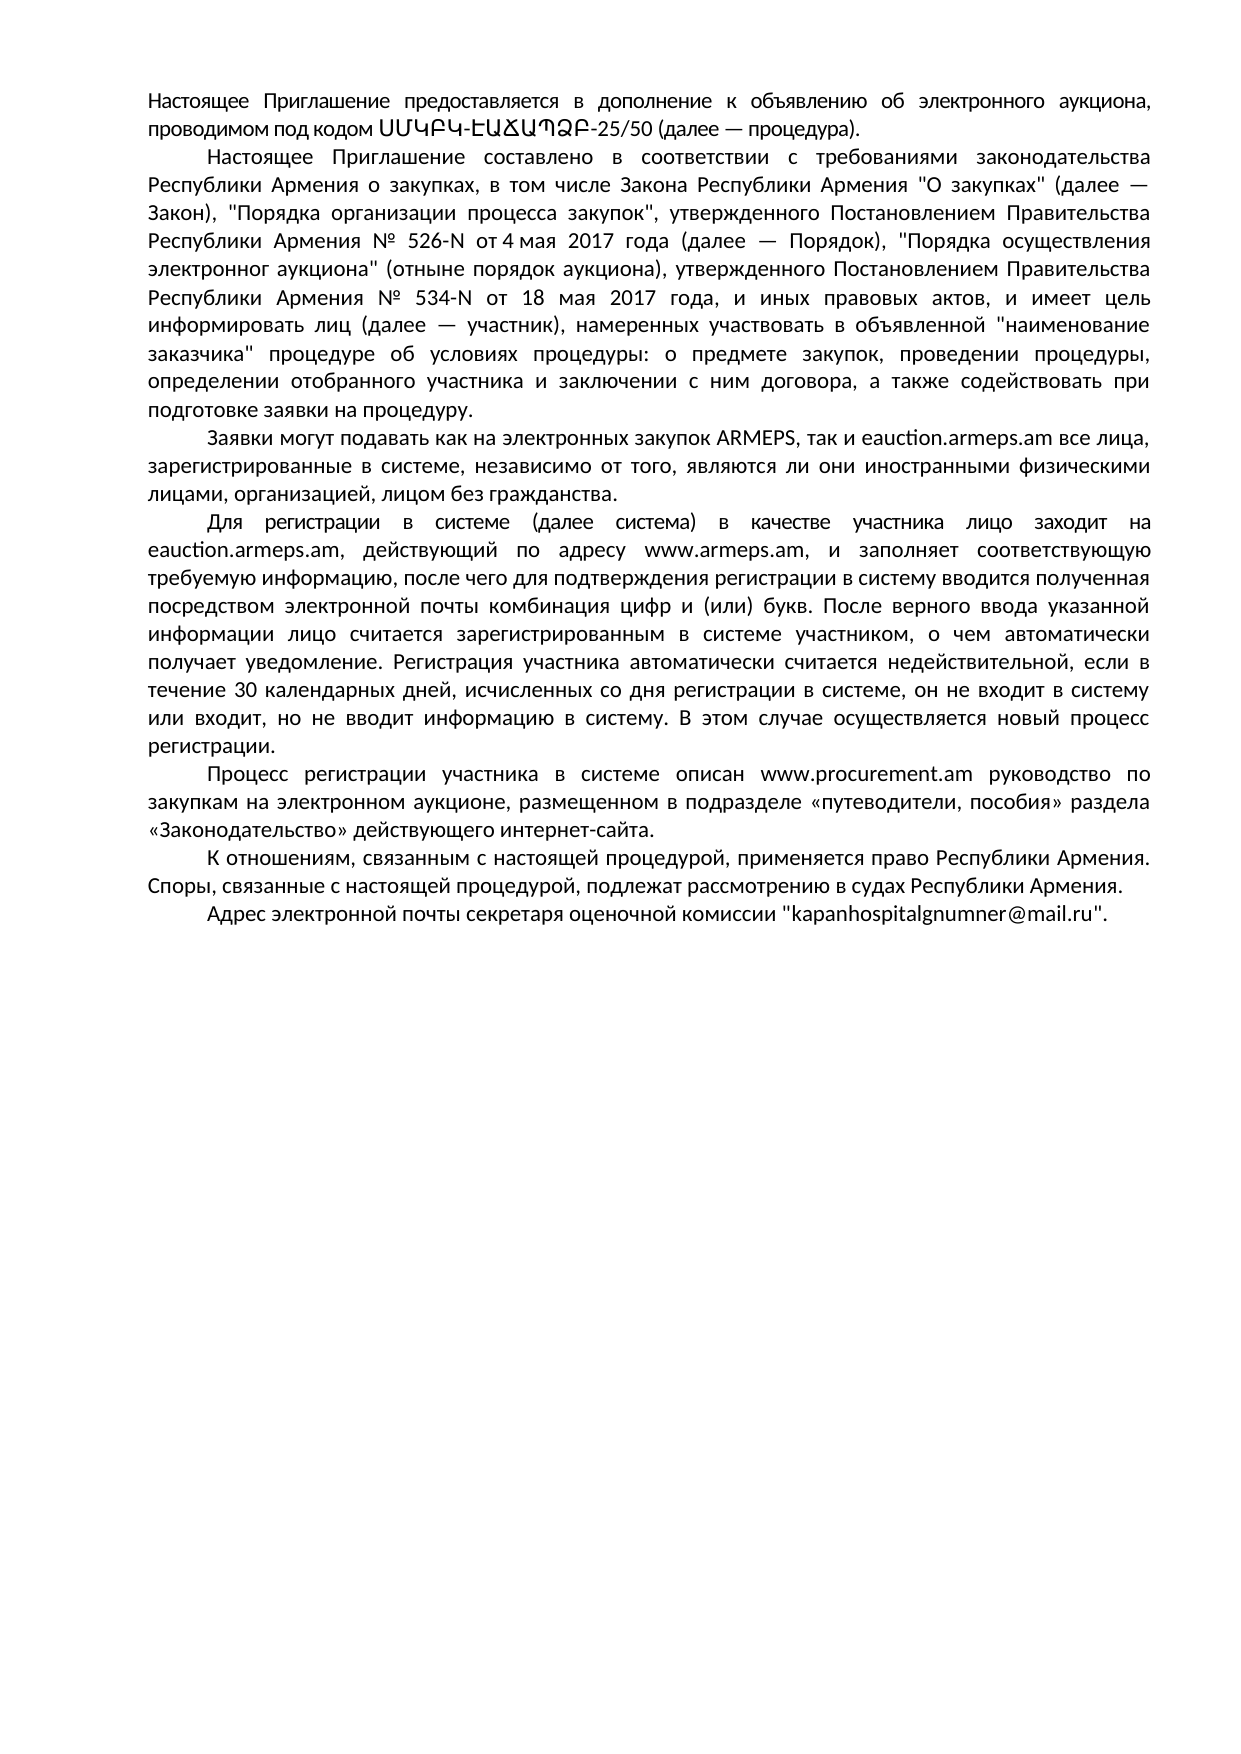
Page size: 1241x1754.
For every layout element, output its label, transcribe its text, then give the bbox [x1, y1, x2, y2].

text Процесс регистрации участника в системе описан www.procurement.am руководство по закупкам на электронном аукционе, размещенном в подразделе «путеводители, пособия» раздела «Законодательство» действующего интернет-сайта. [148, 759, 1152, 843]
text Адрес электронной почты секретаря оценочной комиссии "kapanhospitalgnumner@mail.ru". [148, 899, 1152, 927]
text Для регистрации в системе (далее система) в качестве участника лицо заходит на eauction.armeps.am, действующий по адресу www.armeps.am, и заполняет соответствующую требуемую информацию, после чего для подтверждения регистрации в систему вводится полученная посредством электронной почты комбинация цифр и (или) букв. После верного ввода указанной информации лицо считается зарегистрированным в системе участником, о чем автоматически получает уведомление. Регистрация участника автоматически считается недействительной, если в течение 30 календарных дней, исчисленных со дня регистрации в системе, он не входит в систему или входит, но не вводит информацию в систему. В этом случае осуществляется новый процесс регистрации. [148, 507, 1152, 759]
text Настоящее Приглашение составлено в соответствии с требованиями законодательства Республики Армения о закупках, в том числе Закона Республики Армения "О закупках" (далее — Закон), "Порядка организации процесса закупок", утвержденного Постановлением Правительства Республики Армения № 526-N от 4 мая 2017 года (далее — Порядок), "Порядка осуществления электронног аукциона" (отныне порядок аукциона), утвержденного Постановлением Правительства Республики Армения № 534-N от 18 мая 2017 года, и иных правовых актов, и имеет цель информировать лиц (далее — участник), намеренных участвовать в объявленной "наименование заказчика" процедуре об условиях процедуры: о предмете закупок, проведении процедуры, определении отобранного участника и заключении с ним договора, а также содействовать при подготовке заявки на процедуру. [148, 142, 1152, 423]
text Заявки могут подавать как на электронных закупок ARMEPS, так и eauction.armeps.am все лица, зарегистрированные в системе, независимо от того, являются ли они иностранными физическими лицами, организацией, лицом без гражданства. [148, 423, 1152, 507]
text К отношениям, связанным с настоящей процедурой, применяется право Республики Армения. Споры, связанные с настоящей процедурой, подлежат рассмотрению в судах Республики Армения. [148, 843, 1152, 899]
text Настоящее Приглашение предоставляется в дополнение к объявлению об электронного аукциона, проводимом под кодом ՍՄԿԲԿ-ԷԱՃԱՊՁԲ-25/50 (далее — процедура). [148, 86, 1152, 142]
